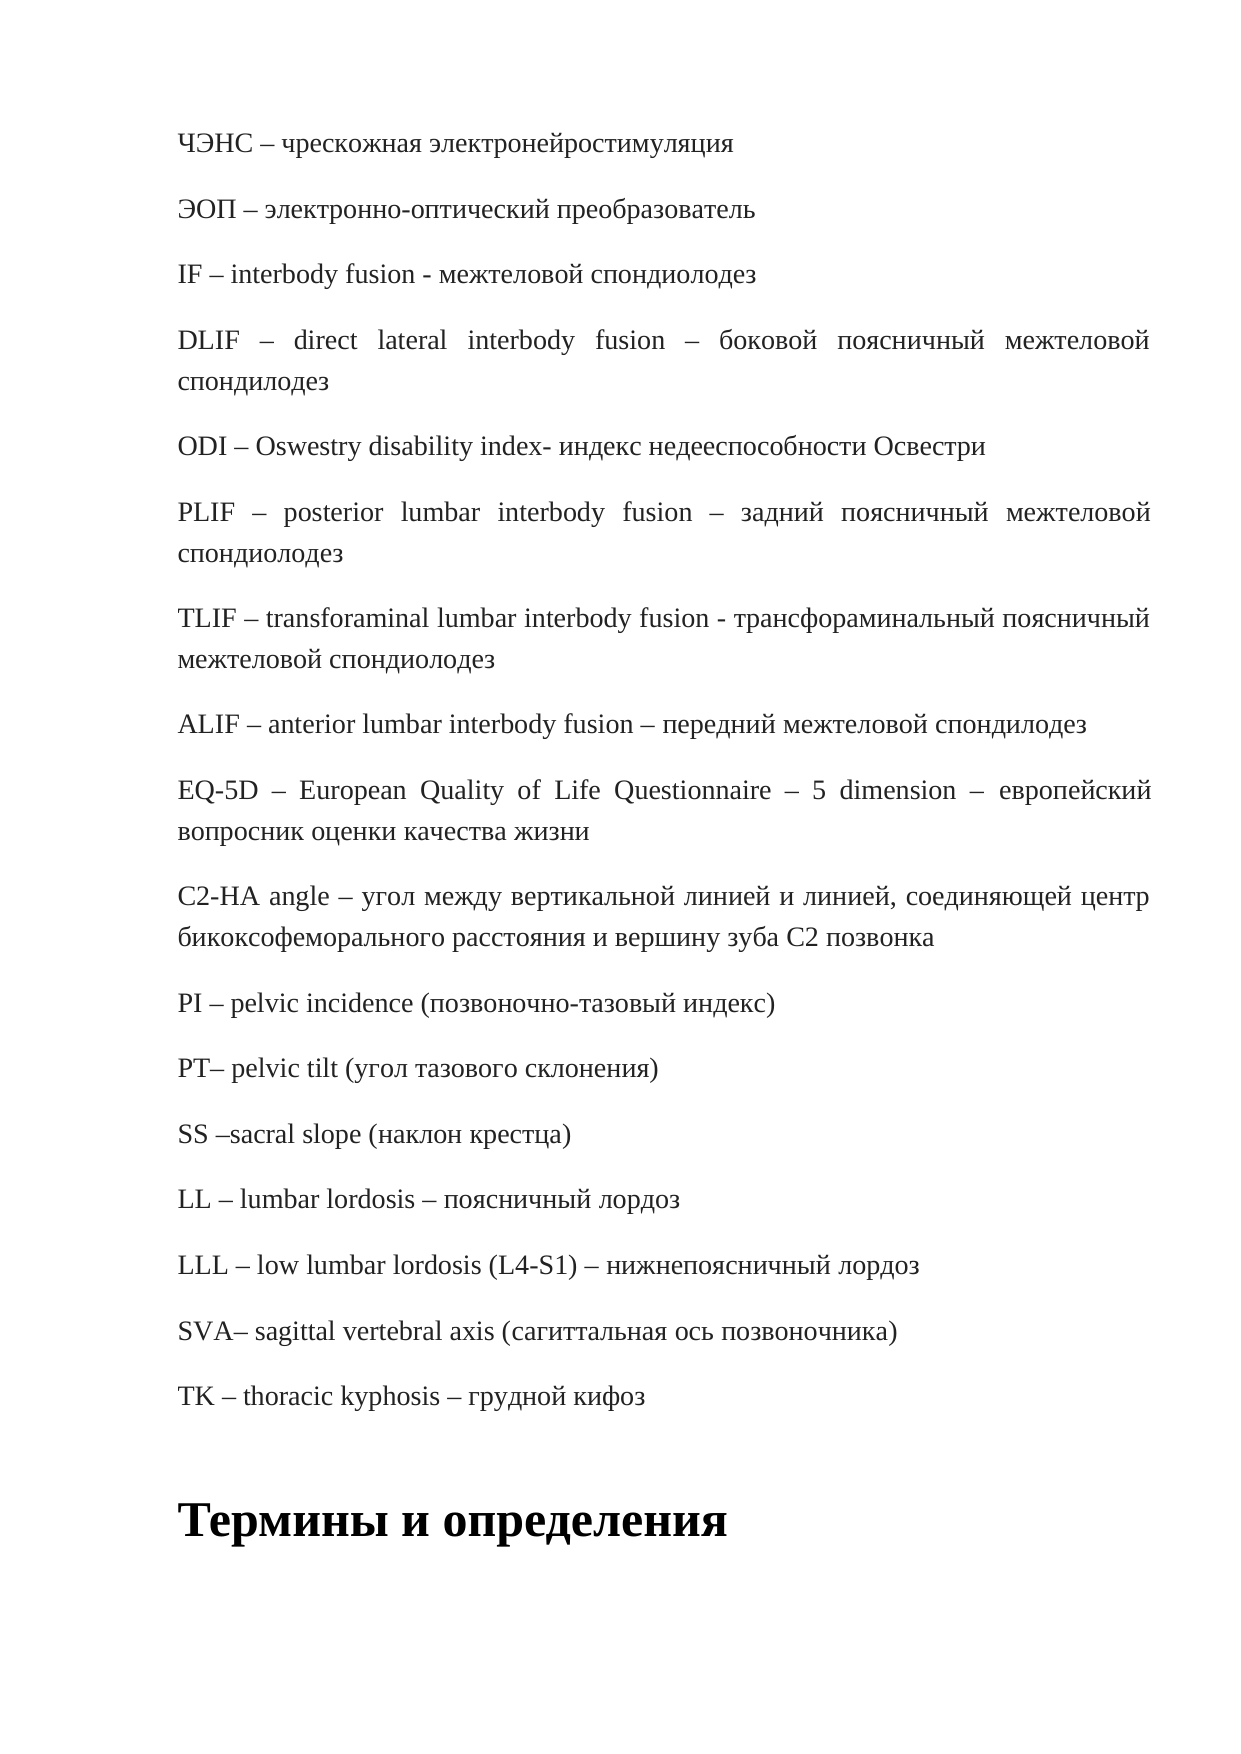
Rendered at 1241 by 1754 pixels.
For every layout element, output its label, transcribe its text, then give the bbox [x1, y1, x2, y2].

text ODI – Oswestry disability index- индекс недееспособности Освестри [177, 421, 1152, 462]
text EQ-5D – European Quality of Life Questionnaire – 5 dimension – европейский вопросник оценки качества жизни [177, 765, 1152, 846]
text PI – рelviс incidence (позвоночно-тазовый индекс) [177, 977, 1152, 1018]
text PLIF – posterior lumbar interbody fusion – задний поясничный межтеловой спондиолодез [177, 487, 1152, 568]
text ЭОП – электронно-оптический преобразователь [177, 184, 1152, 224]
text ЧЭНС – чрескожная электронейростимуляция [177, 118, 1152, 159]
text SS –sacral slope (наклон крестца) [177, 1109, 1152, 1149]
text LLL – low lumbar lordosis (L4-S1) – нижнепоясничный лордоз [177, 1240, 1152, 1281]
text DLIF – direct lateral interbody fusion – боковой поясничный межтеловой спондилодез [177, 315, 1152, 396]
text TK – thoracic kyphosis – грудной кифоз [177, 1371, 1152, 1412]
text C2-HA angle – угол между вертикальной линией и линией, соединяющей центр бикоксофеморального расстояния и вершину зуба С2 позвонка [177, 871, 1152, 952]
text ALIF – anterior lumbar interbody fusion – передний межтеловой спондилодез [177, 699, 1152, 740]
text IF – interbody fusion - межтеловой спондиолодез [177, 249, 1152, 290]
text TLIF – transforaminal lumbar interbody fusion - трансфораминальный поясничный межтеловой спондиолодез [177, 593, 1152, 674]
text PT– pelvic tilt (угол тазового склонения) [177, 1043, 1152, 1084]
text SVA– sagittal vertebral axis (сагиттальная ось позвоночника) [177, 1306, 1152, 1346]
text Термины и определения [177, 1490, 1152, 1547]
text LL – lumbar lordosis – поясничный лордоз [177, 1174, 1152, 1215]
